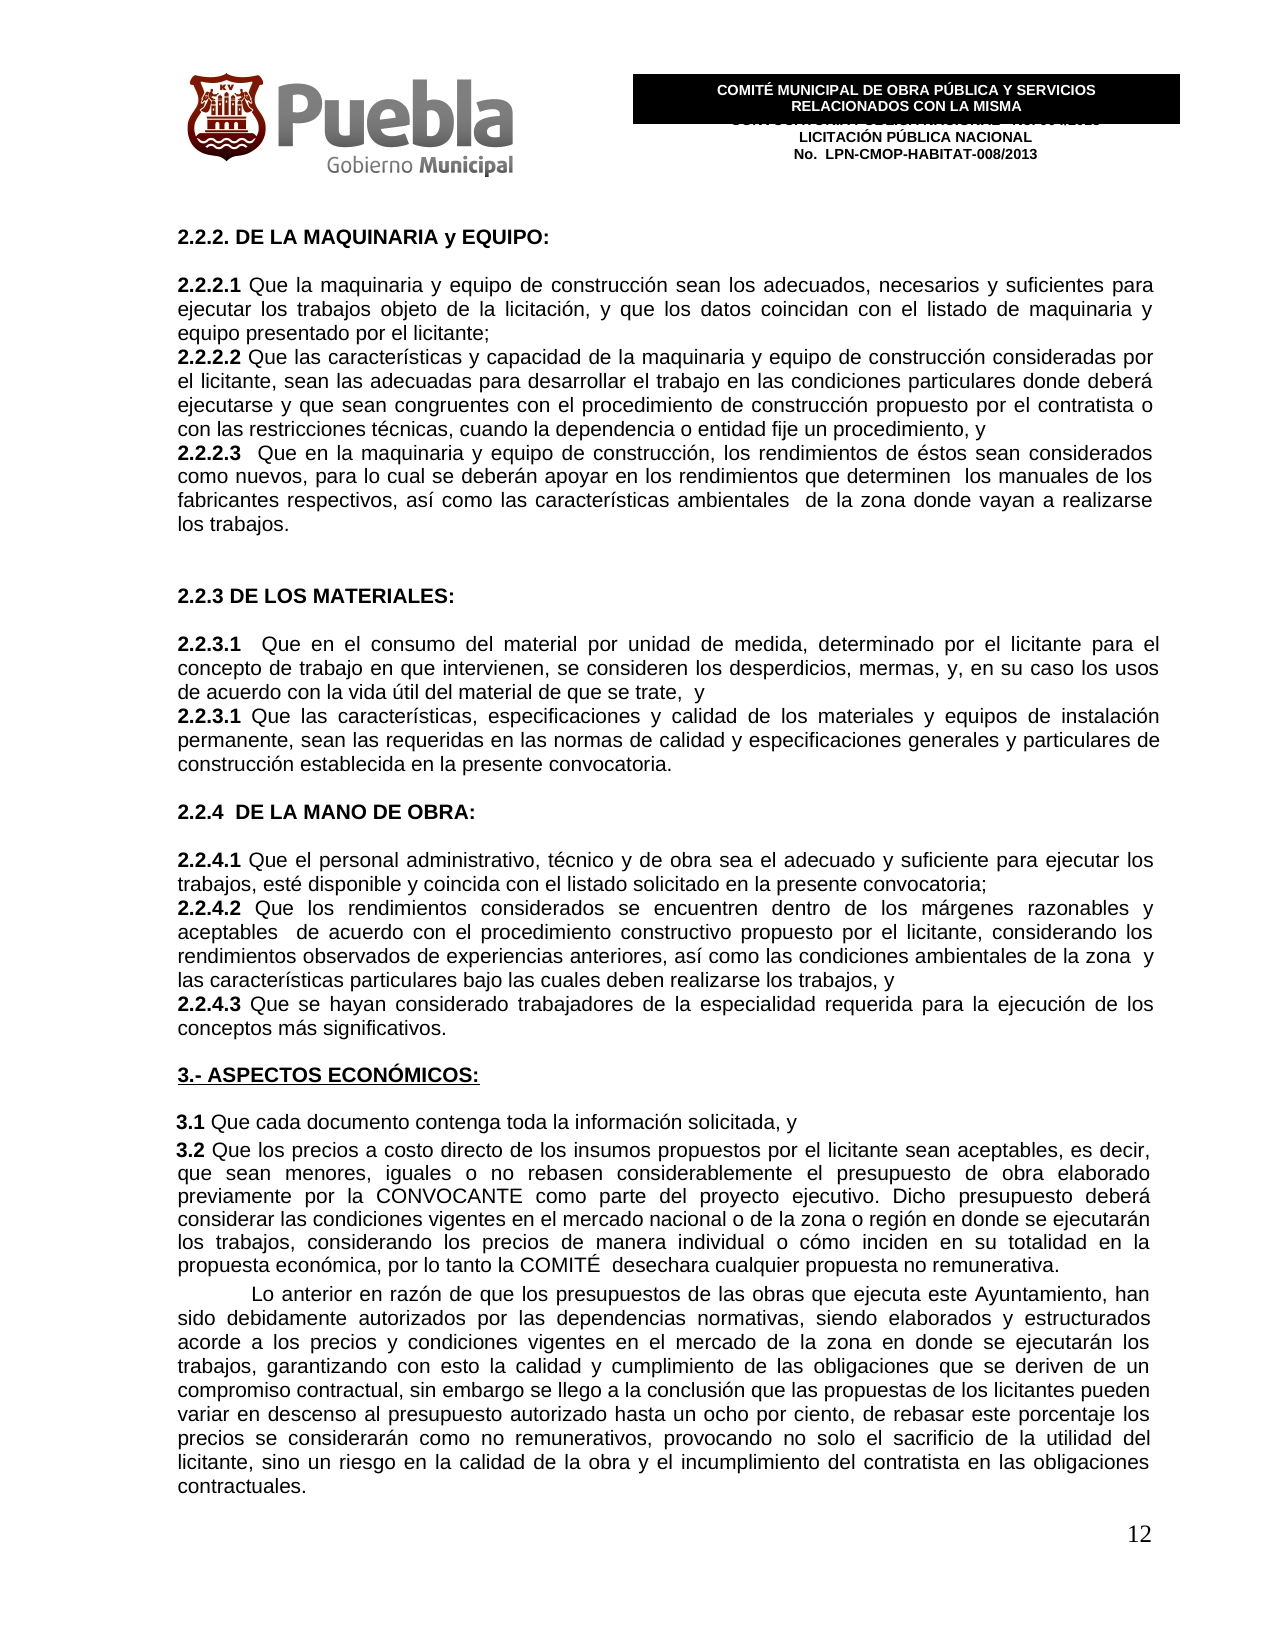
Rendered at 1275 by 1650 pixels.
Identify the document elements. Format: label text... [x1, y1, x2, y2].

text 2.2.2.3 Que en la maquinaria y equipo de construcción, los rendimientos de éstos sean considerados como nuevos, para lo cual se deberán apoyar en los rendimientos que determinen los manuales de los fabricantes respectivos, así como las características ambientales de la zona donde vayan a realizarse los trabajos. [177, 440, 1155, 536]
text 3.2 Que los precios a costo directo de los insumos propuestos por el licitante sean aceptables, es decir, que sean menores, iguales o no rebasen considerablemente el presupuesto de obra elaborado previamente por la CONVOCANTE como parte del proyecto ejecutivo. Dicho presupuesto deberá considerar las condiciones vigentes en el mercado nacional o de la zona o región en donde se ejecutarán los trabajos, considerando los precios de manera individual o cómo inciden en su totalidad en la propuesta económica, por lo tanto la COMITÉ desechara cualquier propuesta no remunerativa. [176, 1139, 1152, 1277]
text 2.2.3.1 Que en el consumo del material por unidad de medida, determinado por el licitante para el concepto de trabajo en que intervienen, se consideren los desperdicios, mermas, y, en su caso los usos de acuerdo con la vida útil del material de que se trate, y [177, 632, 1161, 704]
text 2.2.2.2 Que las características y capacidad de la maquinaria y equipo de construcción consideradas por el licitante, sean las adecuadas para desarrollar el trabajo en las condiciones particulares donde deberá ejecutarse y que sean congruentes con el procedimiento de construcción propuesto por el contratista o con las restricciones técnicas, cuando la dependencia o entidad fije un procedimiento, y [177, 344, 1155, 440]
text 2.2.4.1 Que el personal administrativo, técnico y de obra sea el adecuado y suficiente para ejecutar los trabajos, esté disponible y coincida con el listado solicitado en la presente convocatoria; [177, 848, 1155, 896]
text 2.2.4.3 Que se hayan considerado trabajadores de la especialidad requerida para la ejecución de los conceptos más significativos. [177, 991, 1155, 1039]
text 2.2.3 DE LOS MATERIALES: [177, 584, 1235, 608]
text 3.1 Que cada documento contenga toda la información solicitada, y [176, 1111, 1152, 1134]
text 2.2.2.1 Que la maquinaria y equipo de construcción sean los adecuados, necesarios y suficientes para ejecutar los trabajos objeto de la licitación, y que los datos coincidan con el listado de maquinaria y equipo presentado por el licitante; [177, 273, 1155, 344]
text 3.- ASPECTOS ECONÓMICOS: [177, 1063, 1235, 1087]
text Lo anterior en razón de que los presupuestos de las obras que ejecuta este Ayuntamiento, han sido debidamente autorizados por las dependencias normativas, siendo elaborados y estructurados acorde a los precios y condiciones vigentes en el mercado de la zona en donde se ejecutarán los trabajos, garantizando con esto la calidad y cumplimiento de las obligaciones que se deriven de un compromiso contractual, sin embargo se llego a la conclusión que las propuestas de los licitantes pueden variar en descenso al presupuesto autorizado hasta un ocho por ciento, de rebasar este porcentaje los precios se considerarán como no remunerativos, provocando no solo el sacrificio de la utilidad del licitante, sino un riesgo en la calidad de la obra y el incumplimiento del contratista en las obligaciones contractuales. [177, 1282, 1152, 1498]
text 2.2.4.2 Que los rendimientos considerados se encuentren dentro de los márgenes razonables y aceptables de acuerdo con el procedimiento constructivo propuesto por el licitante, considerando los rendimientos observados de experiencias anteriores, así como las condiciones ambientales de la zona y las características particulares bajo las cuales deben realizarse los trabajos, y [177, 896, 1155, 991]
text 2.2.2. DE LA MAQUINARIA y EQUIPO: [177, 225, 1235, 249]
text 2.2.3.1 Que las características, especificaciones y calidad de los materiales y equipos de instalación permanente, sean las requeridas en las normas de calidad y especificaciones generales y particulares de construcción establecida en la presente convocatoria. [177, 704, 1161, 776]
text 2.2.4 DE LA MANO DE OBRA: [177, 800, 1235, 824]
picture [187, 73, 513, 177]
